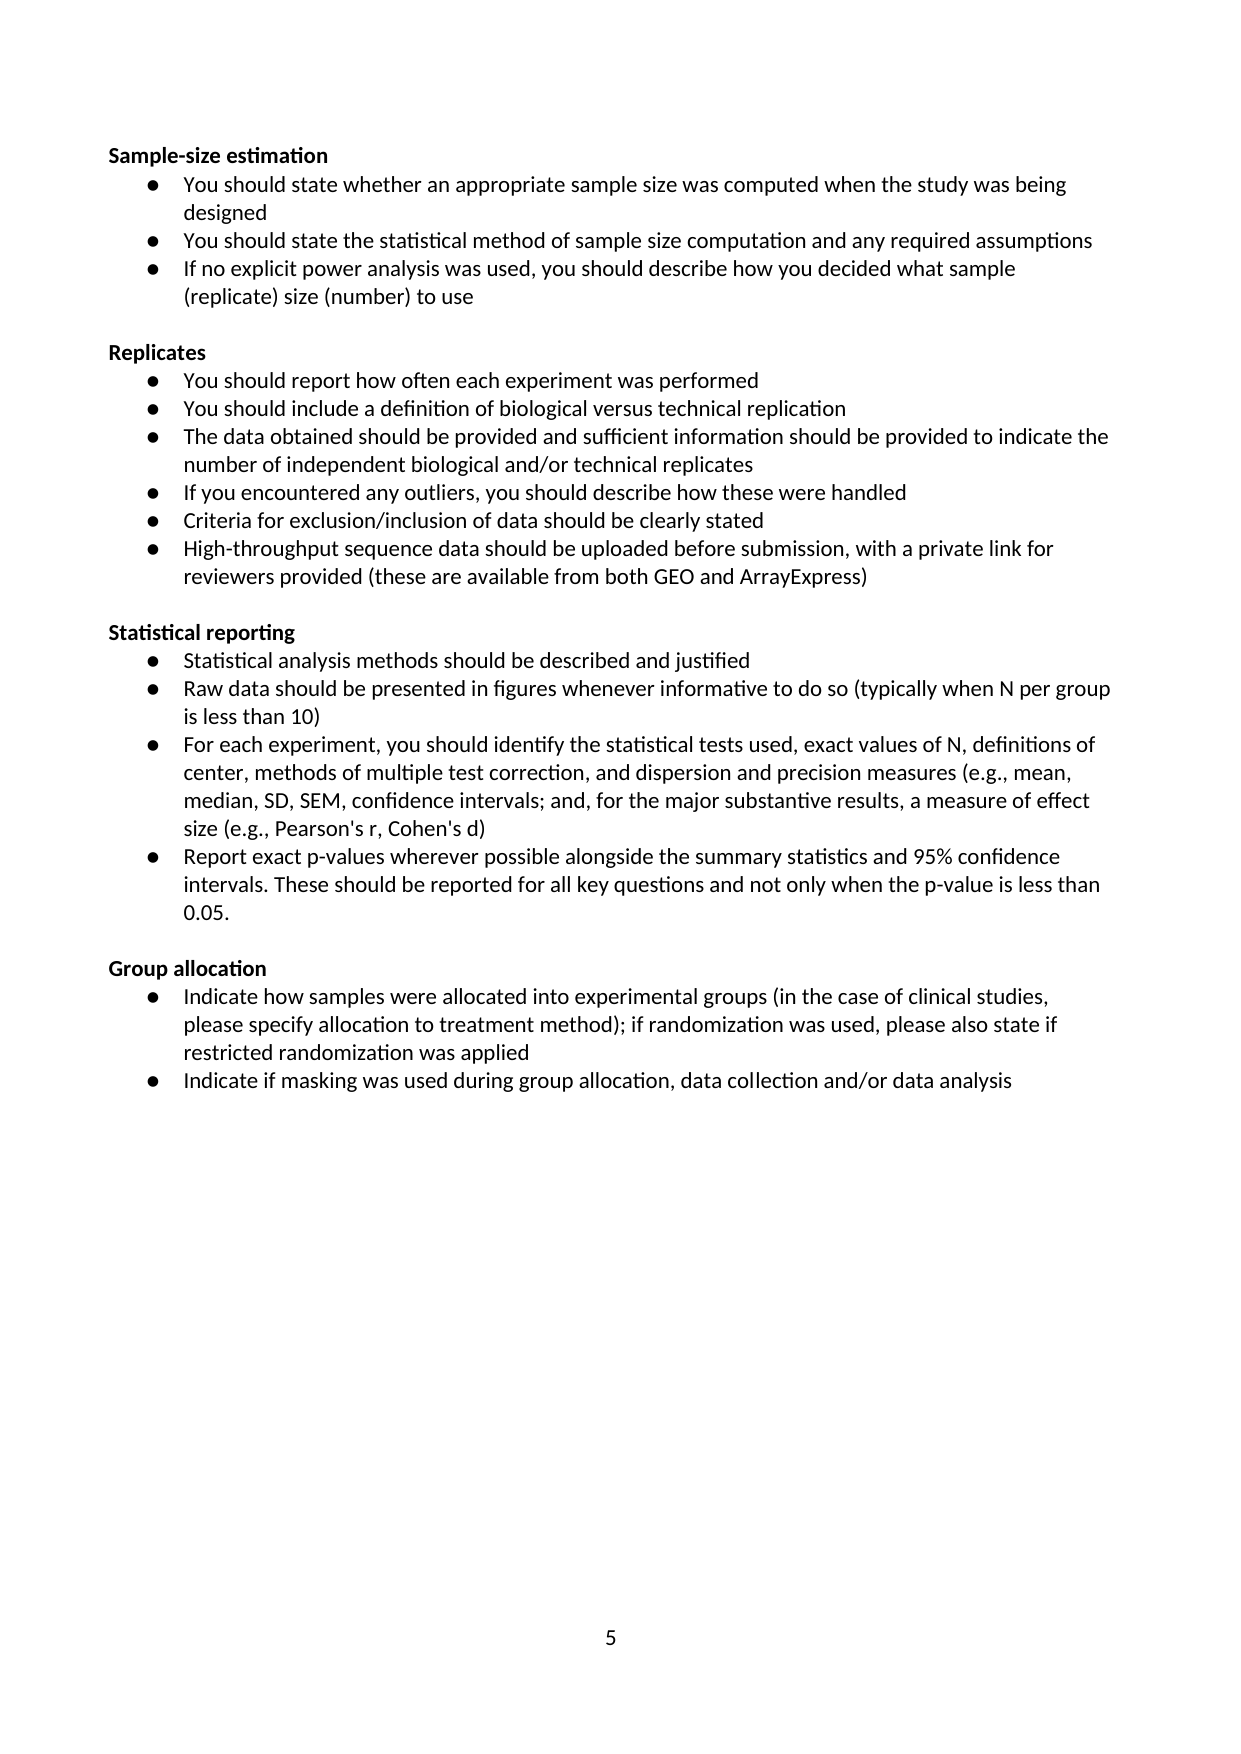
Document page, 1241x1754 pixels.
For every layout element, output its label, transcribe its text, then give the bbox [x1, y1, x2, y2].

list High-throughput sequence data should be uploaded before submission, with a private link for reviewers provided (these are available from both GEO and ArrayExpress) [146, 534, 1113, 590]
list The data obtained should be provided and sufficient information should be provided to indicate the number of independent biological and/or technical replicates [146, 422, 1113, 478]
list Criteria for exclusion/inclusion of data should be clearly stated [146, 506, 1113, 534]
list Report exact p-values wherever possible alongside the summary statistics and 95% confidence intervals. These should be reported for all key questions and not only when the p-value is less than 0.05. [146, 842, 1113, 926]
list You should state the statistical method of sample size computation and any required assumptions [146, 226, 1113, 254]
text Sample-size estimation [108, 142, 1113, 170]
text Group allocation [108, 954, 1113, 982]
list You should include a definition of biological versus technical replication [146, 394, 1113, 422]
list Raw data should be presented in figures whenever informative to do so (typically when N per group is less than 10) [146, 674, 1113, 730]
list Indicate if masking was used during group allocation, data collection and/or data analysis [146, 1066, 1113, 1094]
list If you encountered any outliers, you should describe how these were handled [146, 478, 1113, 506]
list You should report how often each experiment was performed [146, 366, 1113, 394]
list Indicate how samples were allocated into experimental groups (in the case of clinical studies, please specify allocation to treatment method); if randomization was used, please also state if restricted randomization was applied [146, 982, 1113, 1066]
text Statistical reporting [108, 618, 1113, 646]
list You should state whether an appropriate sample size was computed when the study was being designed [146, 170, 1113, 226]
list If no explicit power analysis was used, you should describe how you decided what sample (replicate) size (number) to use [146, 254, 1113, 310]
text Replicates [108, 338, 1113, 366]
list For each experiment, you should identify the statistical tests used, exact values of N, definitions of center, methods of multiple test correction, and dispersion and precision measures (e.g., mean, median, SD, SEM, confidence intervals; and, for the major substantive results, a measure of effect size (e.g., Pearson's r, Cohen's d) [146, 730, 1113, 842]
list Statistical analysis methods should be described and justified [146, 646, 1113, 674]
